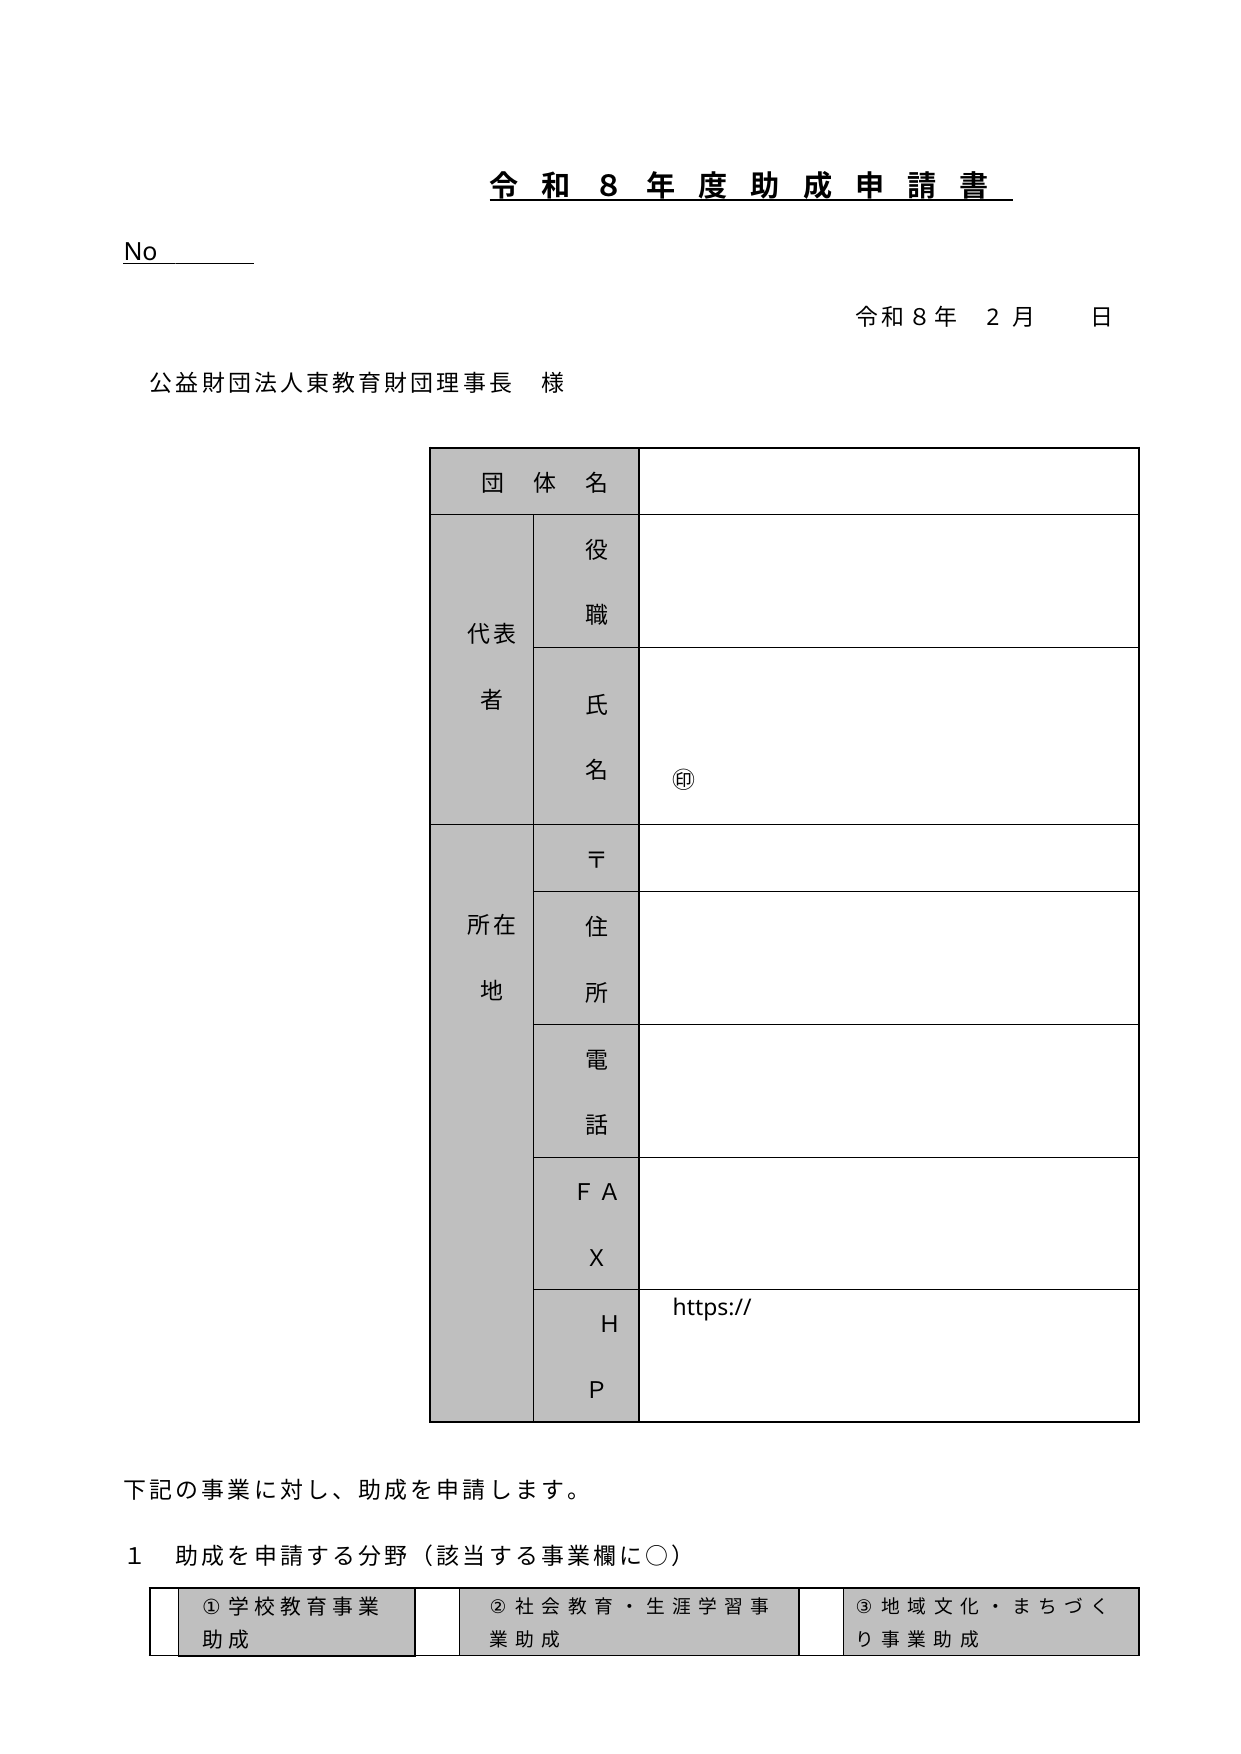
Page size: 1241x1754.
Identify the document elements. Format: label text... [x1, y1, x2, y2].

table_header [416, 1589, 459, 1655]
table_cell 所在地 [431, 825, 533, 1421]
table_header ② 社会教育・生涯学習事業助成 [460, 1589, 798, 1655]
table_header [151, 1589, 178, 1655]
table_cell [640, 1158, 1138, 1289]
table_cell [640, 825, 1138, 891]
table_cell 住 所 [534, 892, 638, 1024]
table_header [800, 1589, 843, 1655]
text １ 助成を申請する分野（該当する事業欄に○） [123, 1522, 1117, 1587]
table_header ① 学校教育事業助成 [179, 1589, 414, 1655]
table_cell 〒 [534, 825, 638, 891]
table_cell [640, 892, 1138, 1024]
table_header [640, 449, 1138, 514]
table_cell [640, 515, 1138, 647]
text 下記の事業に対し、助成を申請します。 [123, 1456, 1117, 1522]
table_cell Ｈ Ｐ [534, 1290, 638, 1421]
table_cell https:// [640, 1290, 1138, 1421]
text 公益財団法人東教育財団理事長 様 [123, 348, 1117, 414]
table_cell 役 職 [534, 515, 638, 647]
table_cell ＦＡＸ [534, 1158, 638, 1289]
table_header 団 体 名 [431, 449, 638, 514]
table_cell 電 話 [534, 1025, 638, 1157]
table_cell ㊞ [640, 648, 1138, 824]
text 令和８年 2月 日 [123, 283, 1117, 348]
text 令和８年度助成申請書 No [123, 151, 1117, 283]
table_cell [640, 1025, 1138, 1157]
table_cell 代表者 [431, 515, 533, 824]
table_header ③ 地域文化・まちづくり事業助成 [844, 1589, 1138, 1655]
table_cell 氏 名 [534, 648, 638, 824]
